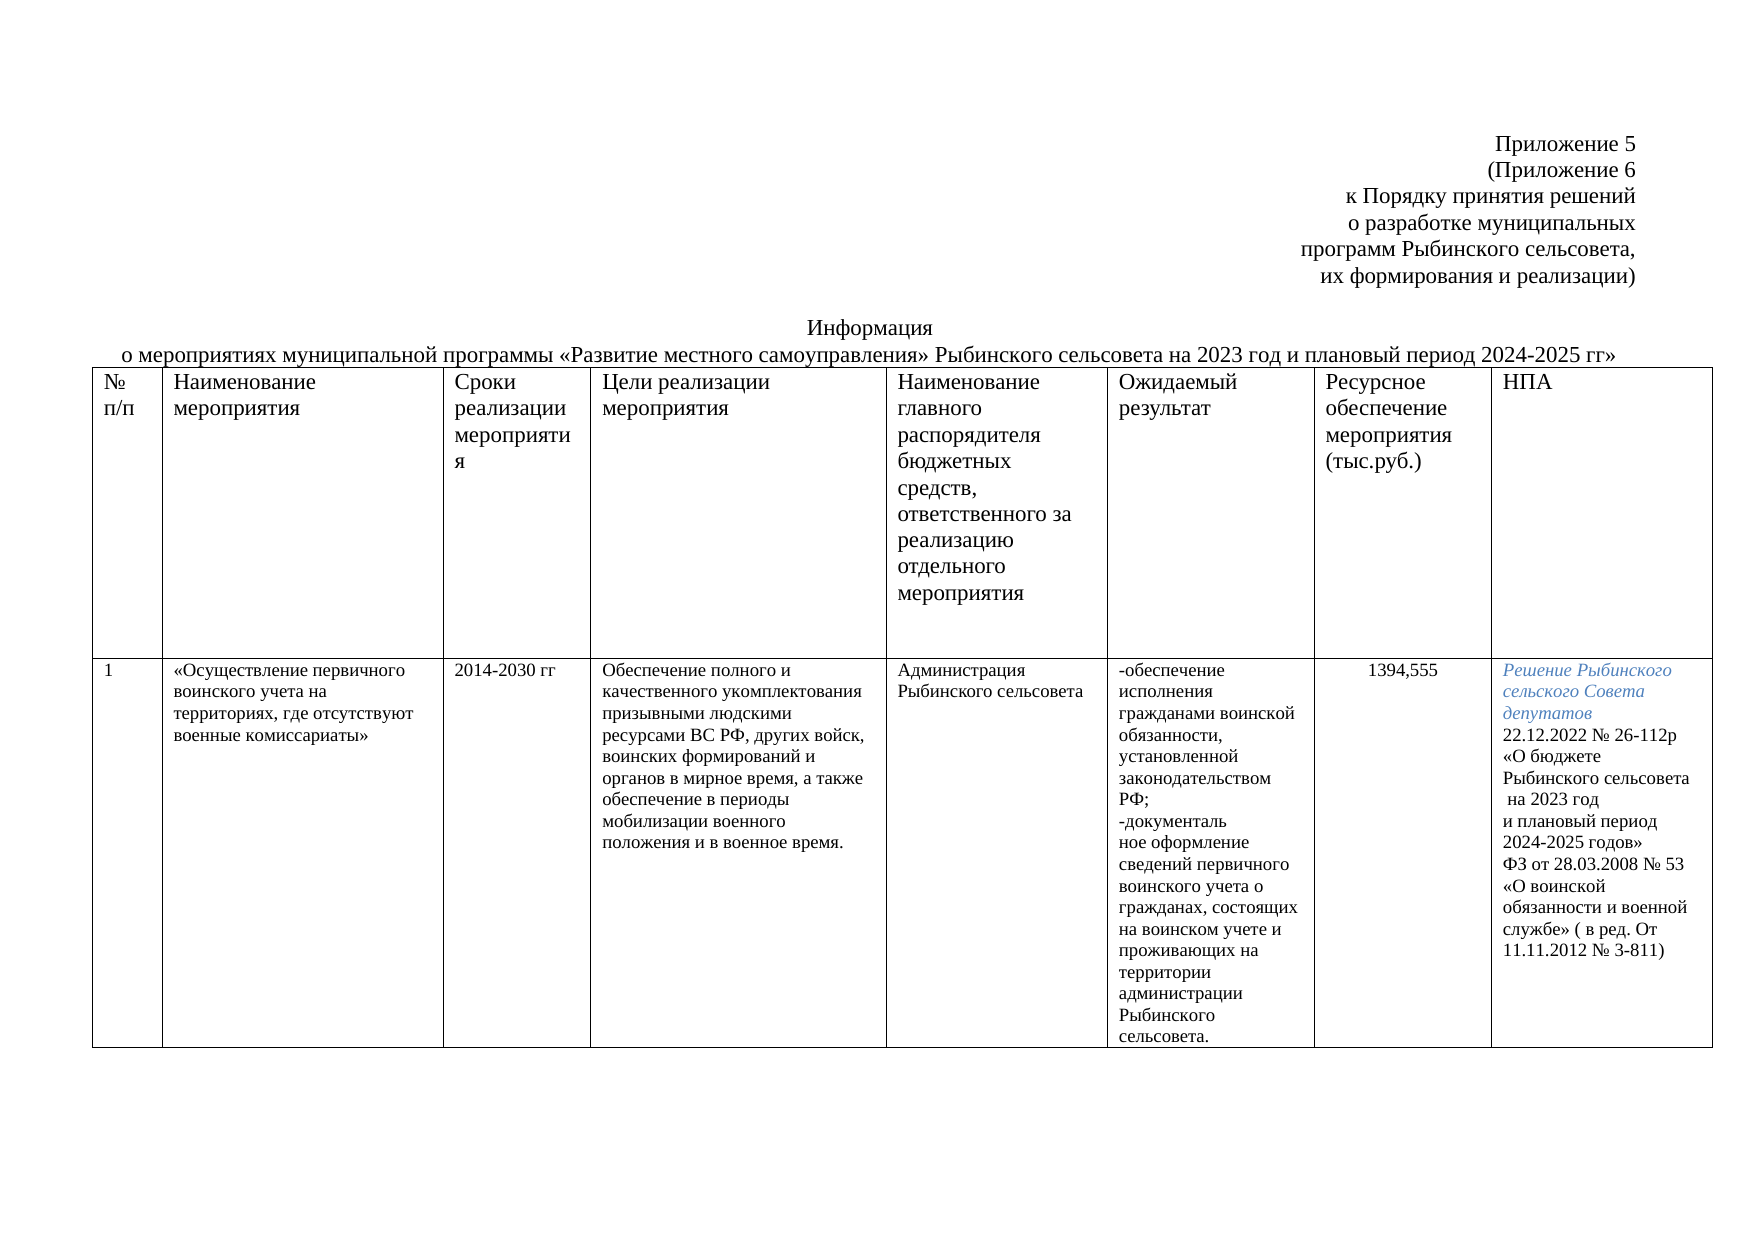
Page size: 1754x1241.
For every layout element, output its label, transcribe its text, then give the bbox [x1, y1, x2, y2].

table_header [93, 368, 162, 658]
text программ Рыбинского сельсовета, [103, 235, 1636, 262]
text (Приложение 6 [103, 156, 1636, 183]
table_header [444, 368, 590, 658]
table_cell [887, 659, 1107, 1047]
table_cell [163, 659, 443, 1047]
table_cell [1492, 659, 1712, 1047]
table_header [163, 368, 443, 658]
text к Порядку принятия решений [103, 183, 1636, 209]
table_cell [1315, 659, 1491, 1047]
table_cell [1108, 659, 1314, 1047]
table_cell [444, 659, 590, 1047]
text их формирования и реализации) [103, 262, 1636, 288]
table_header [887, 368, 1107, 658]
text о разработке муниципальных [103, 209, 1636, 235]
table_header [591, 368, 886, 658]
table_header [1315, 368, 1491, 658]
text Информация [103, 314, 1636, 341]
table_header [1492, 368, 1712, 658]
text Приложение 5 [103, 130, 1636, 156]
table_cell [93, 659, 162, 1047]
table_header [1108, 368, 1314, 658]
text о мероприятиях муниципальной программы «Развитие местного самоуправления» Рыбинского сельсовета на 2023 год и плановый период 2024-2025 гг» [103, 341, 1636, 367]
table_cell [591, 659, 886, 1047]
